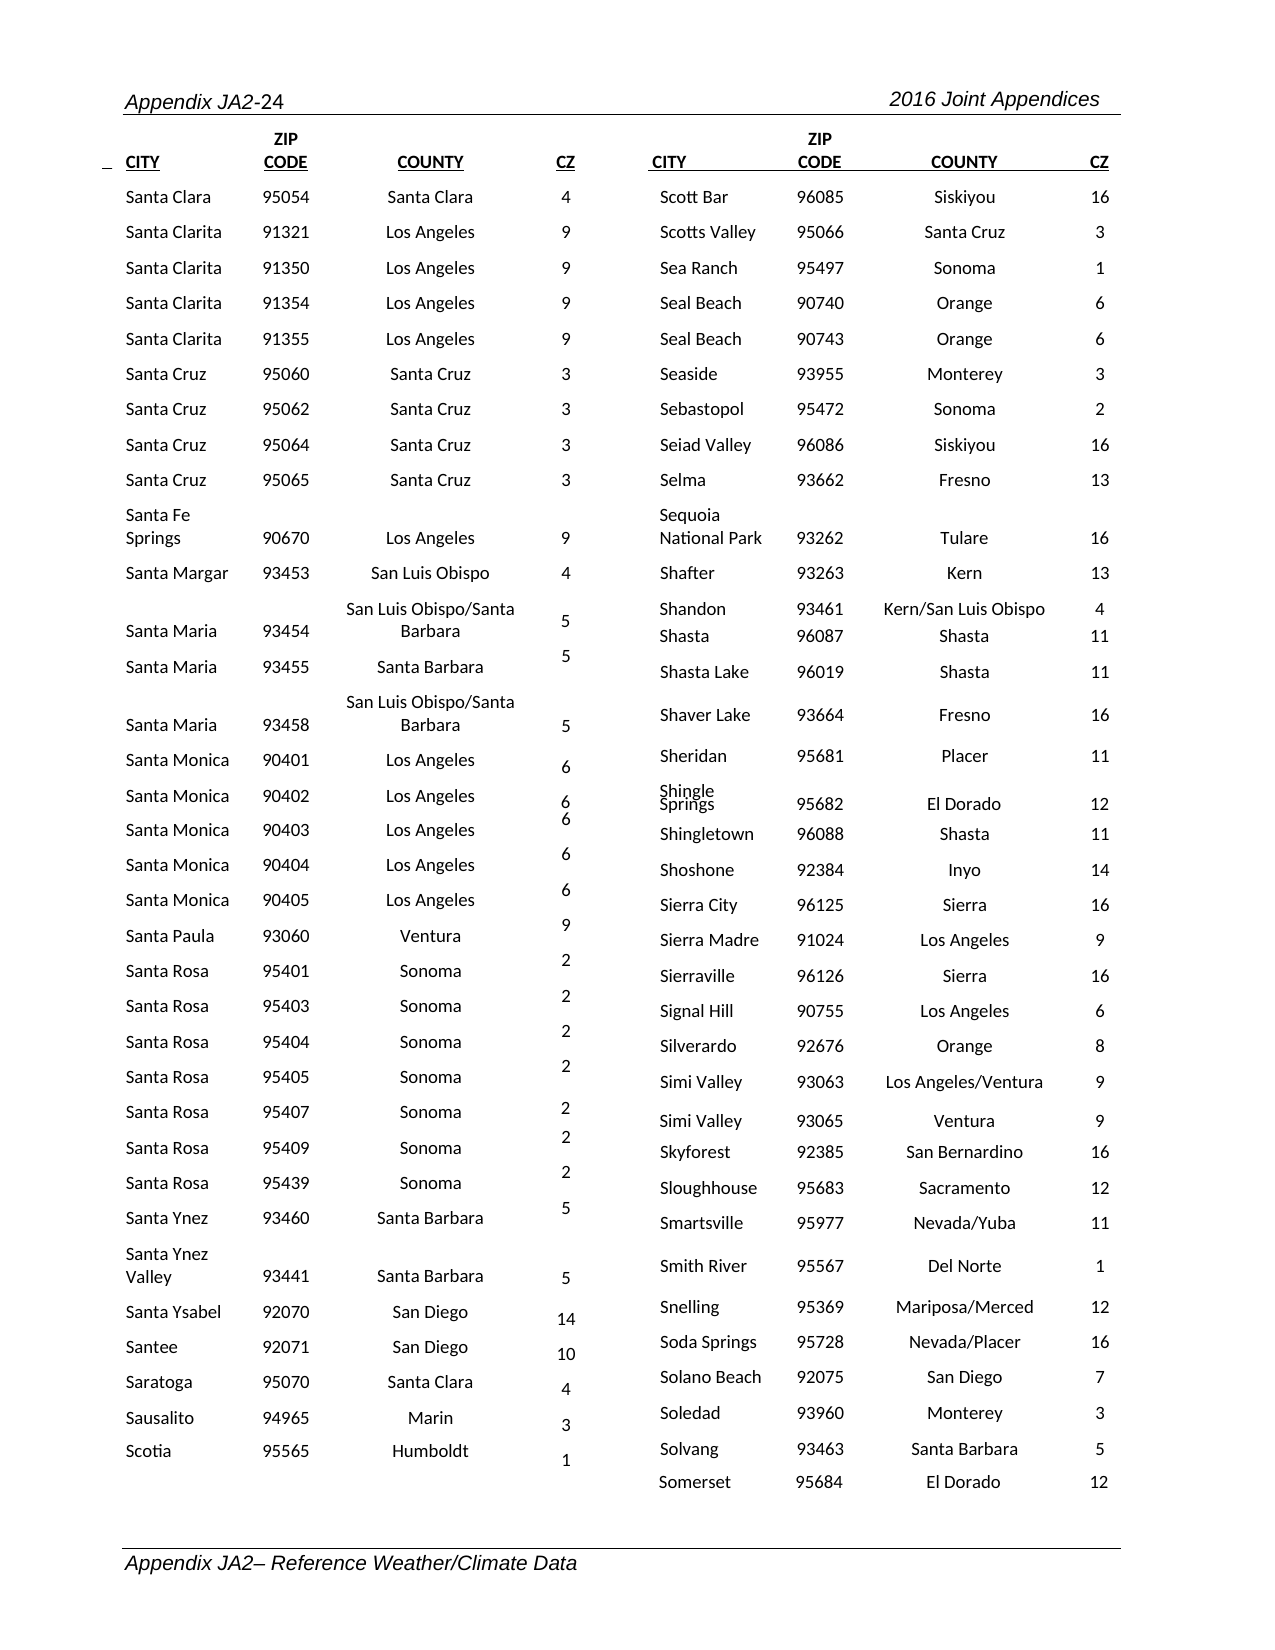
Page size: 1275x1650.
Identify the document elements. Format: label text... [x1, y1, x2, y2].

text Somerset 95684 El Dorado 12 [659, 1471, 1173, 1494]
